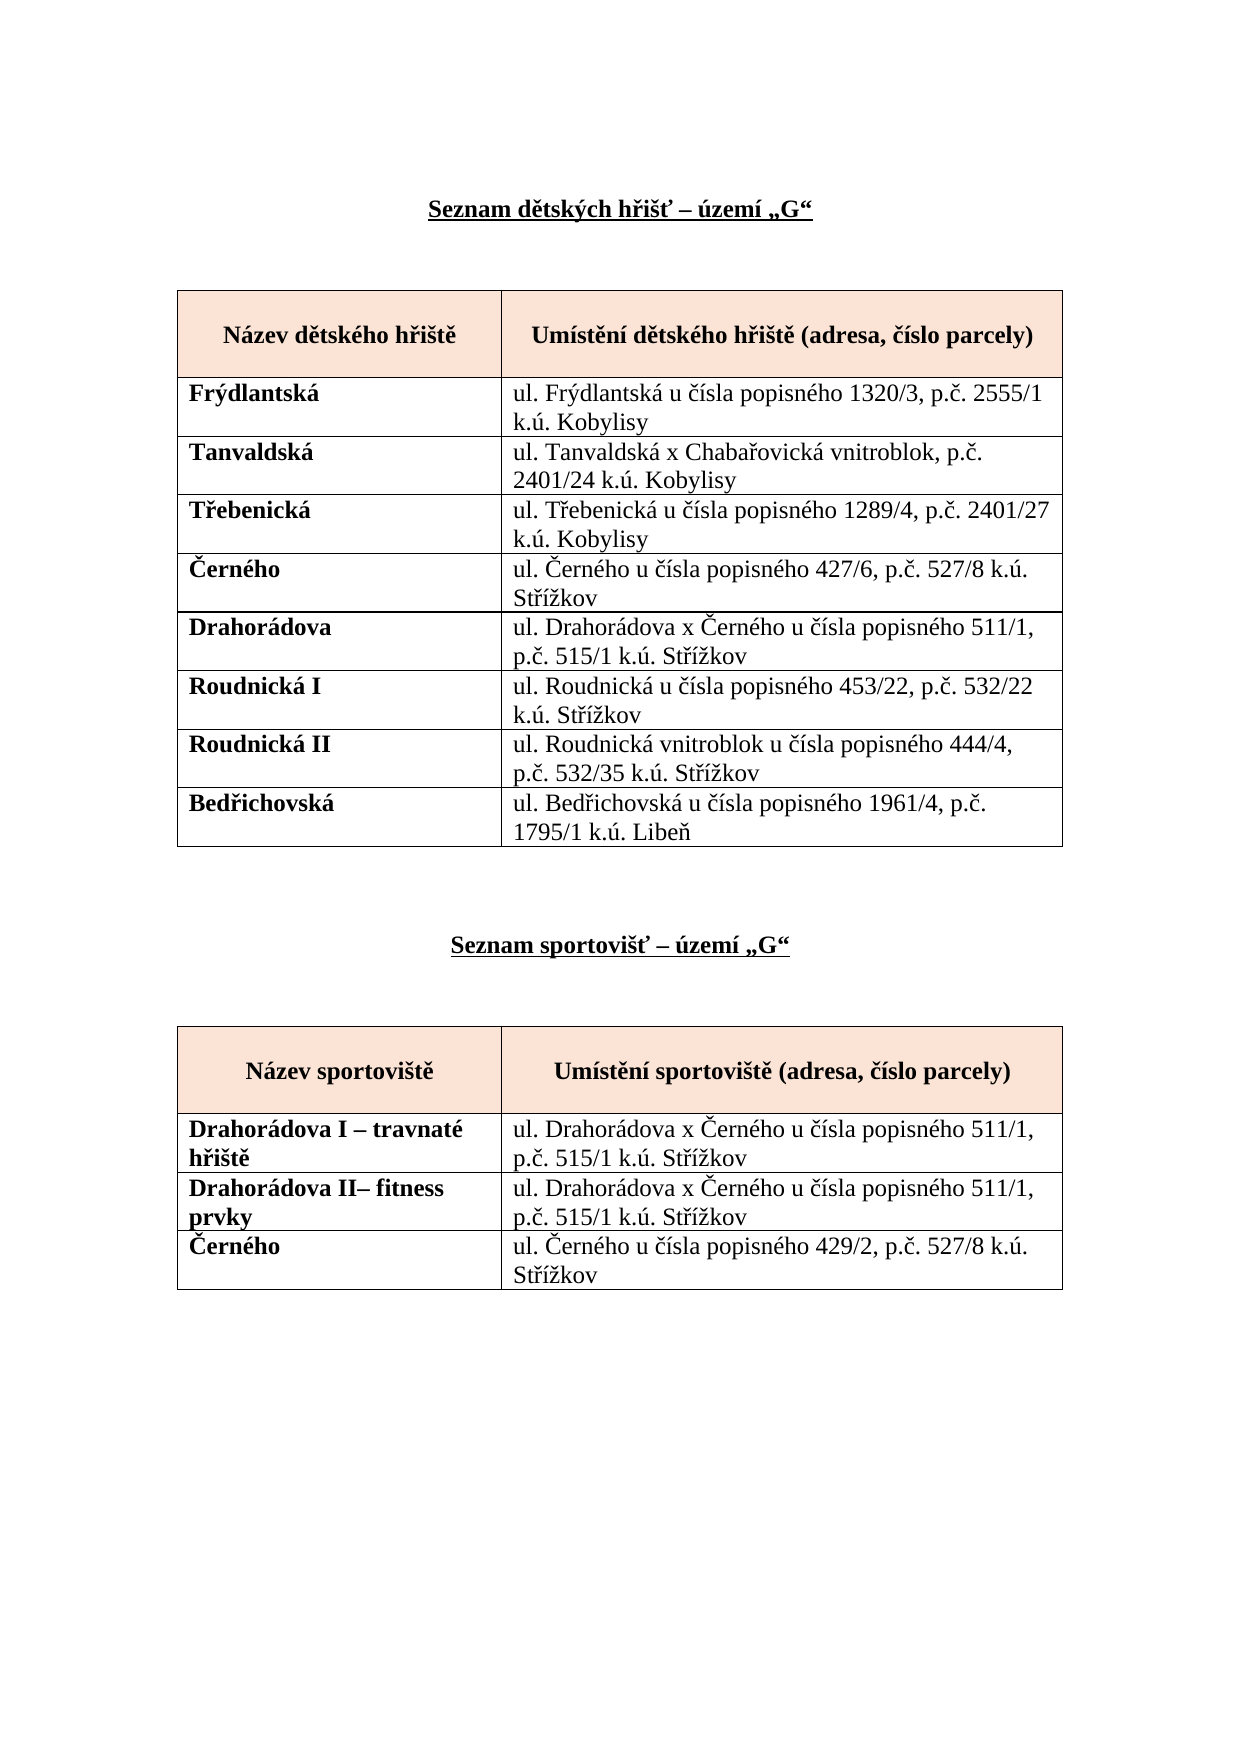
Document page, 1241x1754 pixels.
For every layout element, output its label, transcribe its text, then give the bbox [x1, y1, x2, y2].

table_cell ul. Tanvaldská x Chabařovická vnitroblok, p.č. 2401/24 k.ú. Kobylisy [502, 437, 1062, 494]
table_cell ul. Roudnická u čísla popisného 453/22, p.č. 532/22 k.ú. Střížkov [502, 671, 1062, 728]
text Seznam sportovišť – území „G“ [148, 931, 1093, 959]
table_cell Drahorádova I – travnaté hřiště [178, 1114, 501, 1172]
table_cell Černého [178, 1231, 501, 1289]
table_cell Roudnická I [178, 671, 501, 728]
table_cell ul. Bedřichovská u čísla popisného 1961/4, p.č. 1795/1 k.ú. Libeň [502, 788, 1062, 846]
table_cell ul. Drahorádova x Černého u čísla popisného 511/1, p.č. 515/1 k.ú. Střížkov [502, 1114, 1062, 1172]
table_cell ul. Drahorádova x Černého u čísla popisného 511/1, p.č. 515/1 k.ú. Střížkov [502, 1173, 1062, 1230]
table_cell Tanvaldská [178, 437, 501, 494]
table_header Název sportoviště [178, 1027, 501, 1113]
table_cell ul. Černého u čísla popisného 429/2, p.č. 527/8 k.ú. Střížkov [502, 1231, 1062, 1289]
table_cell ul. Třebenická u čísla popisného 1289/4, p.č. 2401/27 k.ú. Kobylisy [502, 495, 1062, 553]
table_cell ul. Černého u čísla popisného 427/6, p.č. 527/8 k.ú. Střížkov [502, 554, 1062, 611]
table_cell ul. Drahorádova x Černého u čísla popisného 511/1, p.č. 515/1 k.ú. Střížkov [502, 613, 1062, 670]
table_cell Drahorádova [178, 613, 501, 670]
table_cell Drahorádova II– fitness prvky [178, 1173, 501, 1230]
table_header Umístění sportoviště (adresa, číslo parcely) [502, 1027, 1062, 1113]
table_cell Bedřichovská [178, 788, 501, 846]
table_header Název dětského hřiště [178, 291, 501, 377]
table_cell Roudnická II [178, 730, 501, 787]
table_header Umístění dětského hřiště (adresa, číslo parcely) [502, 291, 1062, 377]
table_cell Frýdlantská [178, 378, 501, 436]
table_cell ul. Roudnická vnitroblok u čísla popisného 444/4, p.č. 532/35 k.ú. Střížkov [502, 730, 1062, 787]
table_cell ul. Frýdlantská u čísla popisného 1320/3, p.č. 2555/1 k.ú. Kobylisy [502, 378, 1062, 436]
text Seznam dětských hřišť – území „G“ [148, 194, 1093, 223]
table_cell Třebenická [178, 495, 501, 553]
table_cell Černého [178, 554, 501, 611]
